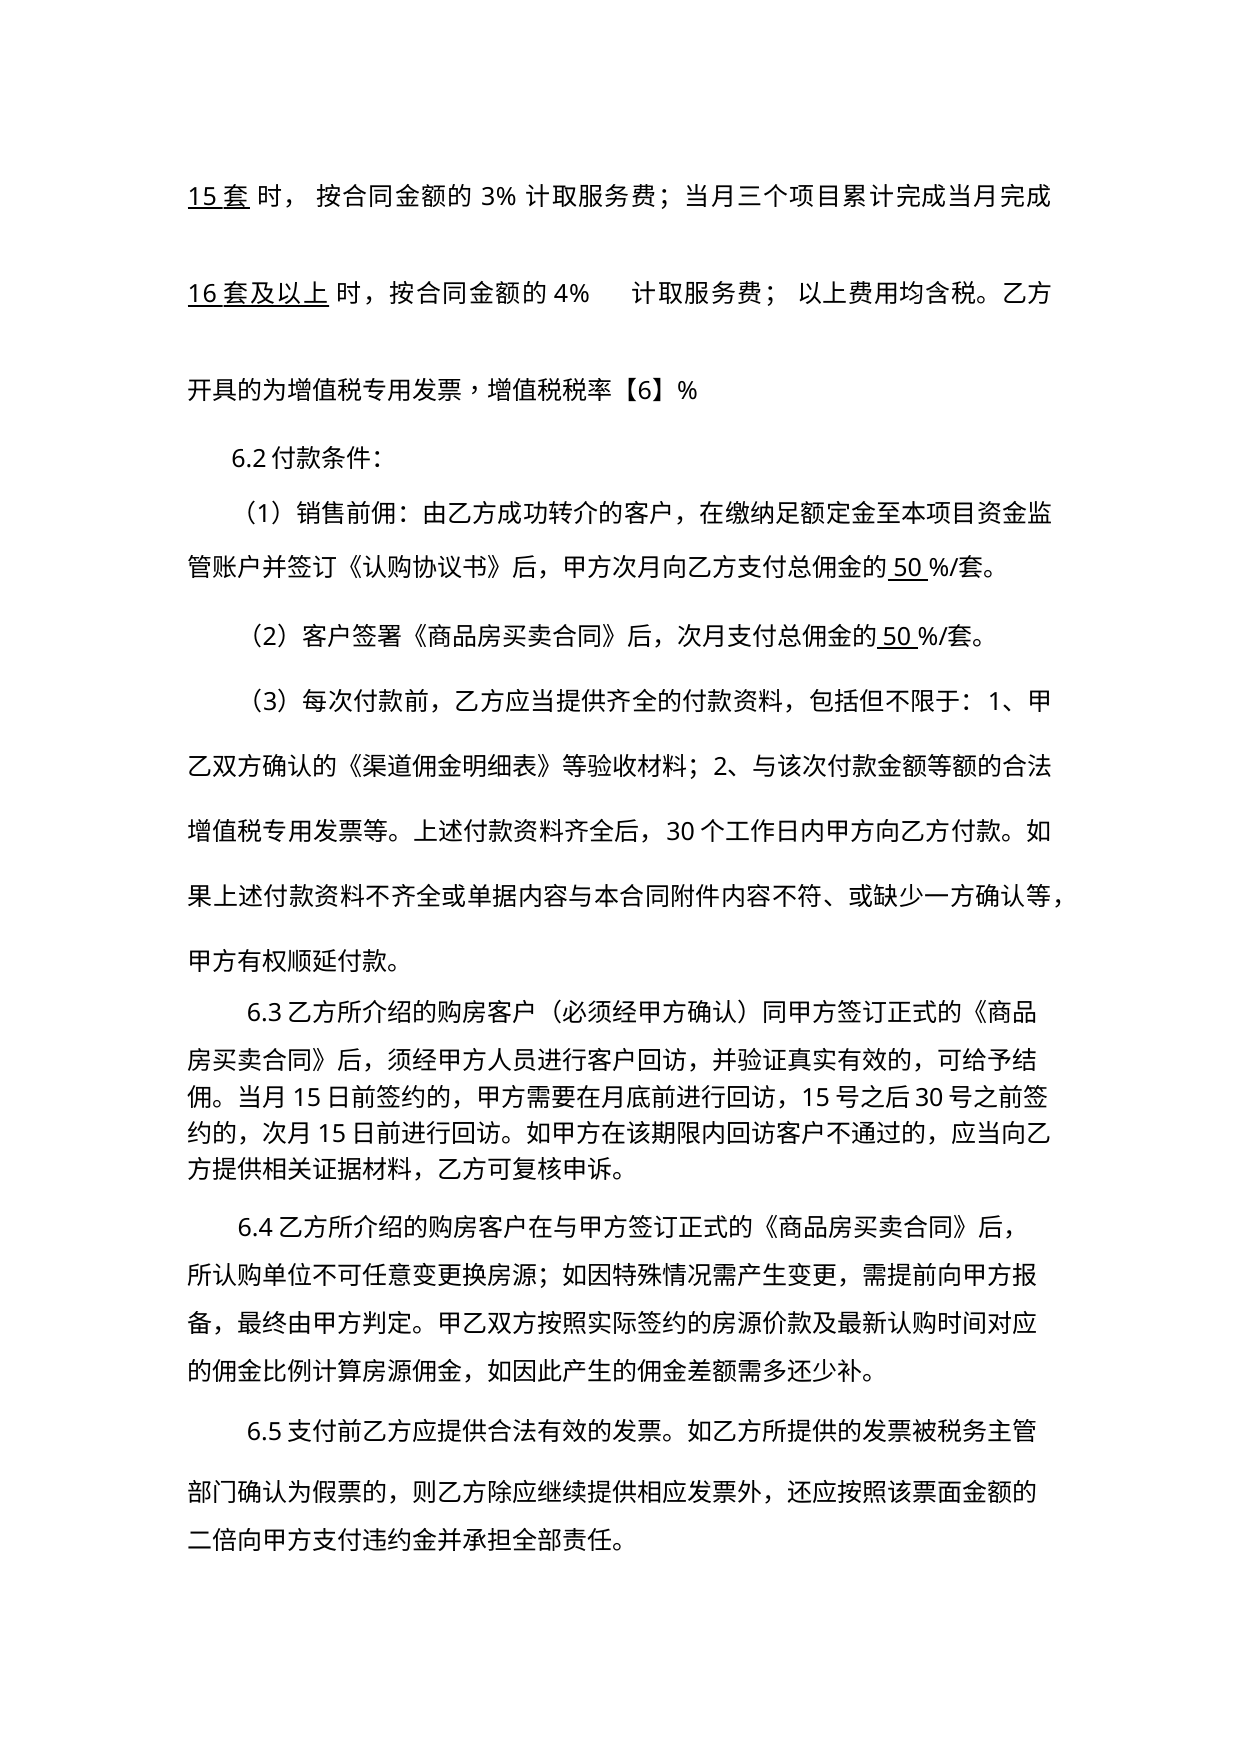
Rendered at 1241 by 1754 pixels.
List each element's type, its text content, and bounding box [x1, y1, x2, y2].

list 6.2付款条件： [187, 439, 1053, 475]
list 6.4乙方所介绍的购房客户在与甲方签订正式的《商品房买卖合同》后，所认购单位不可任意变更换房源；如因特殊情况需产生变更，需提前向甲方报备，最终由甲方判定。甲乙双方按照实际签约的房源价款及最新认购时间对应的佣金比例计算房源佣金，如因此产生的佣金差额需多还少补。 [187, 1198, 1053, 1390]
list （1）销售前佣：由乙方成功转介的客户，在缴纳足额定金至本项目资金监管账户并签订《认购协议书》后，甲方次月向乙方支付总佣金的 50 %/套。 [187, 493, 1053, 584]
text （3）每次付款前，乙方应当提供齐全的付款资料，包括但不限于：1、甲乙双方确认的《渠道佣金明细表》等验收材料；2、与该次付款金额等额的合法增值税专用发票等。上述付款资料齐全后，30个工作日内甲方向乙方付款。如果上述付款资料不齐全或单据内容与本合同附件内容不符、或缺少一方确认等，甲方有权顺延付款。 [187, 667, 1053, 992]
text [187, 162, 1053, 422]
list 部门确认为假票的，则乙方除应继续提供相应发票外，还应按照该票面金额的二倍向甲方支付违约金并承担全部责任。 [187, 1463, 1053, 1559]
list 房买卖合同》后，须经甲方人员进行客户回访，并验证真实有效的，可给予结佣。当月15日前签约的，甲方需要在月底前进行回访，15号之后30号之前签约的，次月15日前进行回访。如甲方在该期限内回访客户不通过的，应当向乙方提供相关证据材料，乙方可复核申诉。 [187, 1041, 1053, 1186]
text （2）客户签署《商品房买卖合同》后，次月支付总佣金的 50 %/套。 [187, 602, 1053, 667]
list 6.5支付前乙方应提供合法有效的发票。如乙方所提供的发票被税务主管 [247, 1402, 1053, 1450]
list 6.3乙方所介绍的购房客户（必须经甲方确认）同甲方签订正式的《商品 [247, 992, 1053, 1028]
